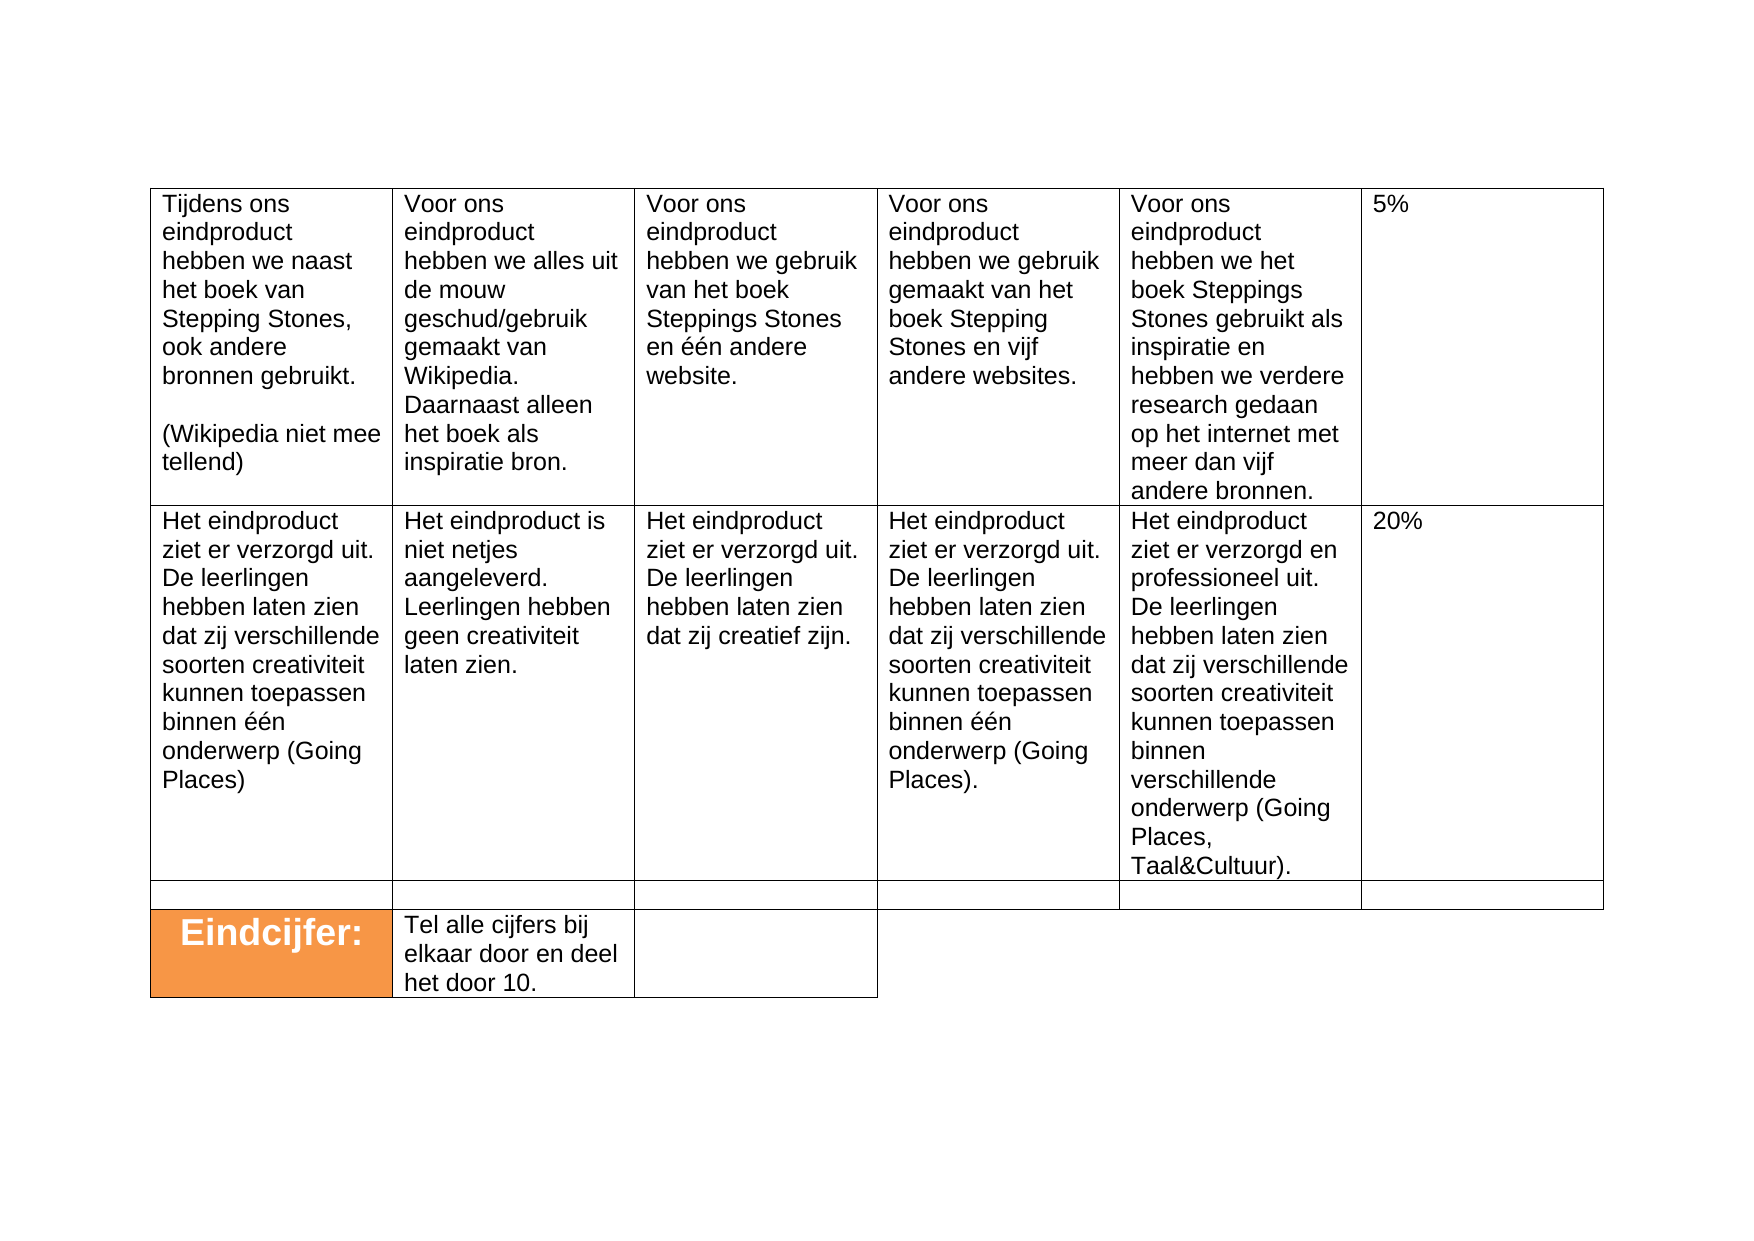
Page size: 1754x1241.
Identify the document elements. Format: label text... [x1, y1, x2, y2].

table_cell [1362, 881, 1603, 909]
table_cell Het eindproduct ziet er verzorgd en professioneel uit. De leerlingen hebben laten zien dat zij verschillende soorten creativiteit kunnen toepassen binnen verschillende onderwerp (Going Places, Taal&Cultuur). [1120, 506, 1361, 879]
table_cell Eindcijfer: [151, 910, 392, 997]
table_cell 5% [1362, 189, 1603, 505]
table_cell Tijdens ons eindproduct hebben we naast het boek van Stepping Stones, ook andere bronnen gebruikt. (Wikipedia niet mee tellend) [151, 189, 392, 505]
table_cell Het eindproduct ziet er verzorgd uit. De leerlingen hebben laten zien dat zij verschillende soorten creativiteit kunnen toepassen binnen één onderwerp (Going Places) [151, 506, 392, 879]
table_cell Voor ons eindproduct hebben we het boek Steppings Stones gebruikt als inspiratie en hebben we verdere research gedaan op het internet met meer dan vijf andere bronnen. [1120, 189, 1361, 505]
table_cell [393, 881, 634, 909]
table_cell [878, 881, 1119, 909]
table_cell Tel alle cijfers bij elkaar door en deel het door 10. [393, 910, 634, 997]
table_cell [635, 881, 877, 909]
table_cell Voor ons eindproduct hebben we gebruik van het boek Steppings Stones en één andere website. [635, 189, 877, 505]
table_cell [635, 910, 877, 997]
table_cell Het eindproduct ziet er verzorgd uit. De leerlingen hebben laten zien dat zij creatief zijn. [635, 506, 877, 879]
table_cell Voor ons eindproduct hebben we alles uit de mouw geschud/gebruik gemaakt van Wikipedia. Daarnaast alleen het boek als inspiratie bron. [393, 189, 634, 505]
table_cell [151, 881, 392, 909]
table_cell 20% [1362, 506, 1603, 879]
table_cell Het eindproduct ziet er verzorgd uit. De leerlingen hebben laten zien dat zij verschillende soorten creativiteit kunnen toepassen binnen één onderwerp (Going Places). [878, 506, 1119, 879]
table_cell Voor ons eindproduct hebben we gebruik gemaakt van het boek Stepping Stones en vijf andere websites. [878, 189, 1119, 505]
table_cell [1120, 881, 1361, 909]
table_cell Het eindproduct is niet netjes aangeleverd. Leerlingen hebben geen creativiteit laten zien. [393, 506, 634, 879]
